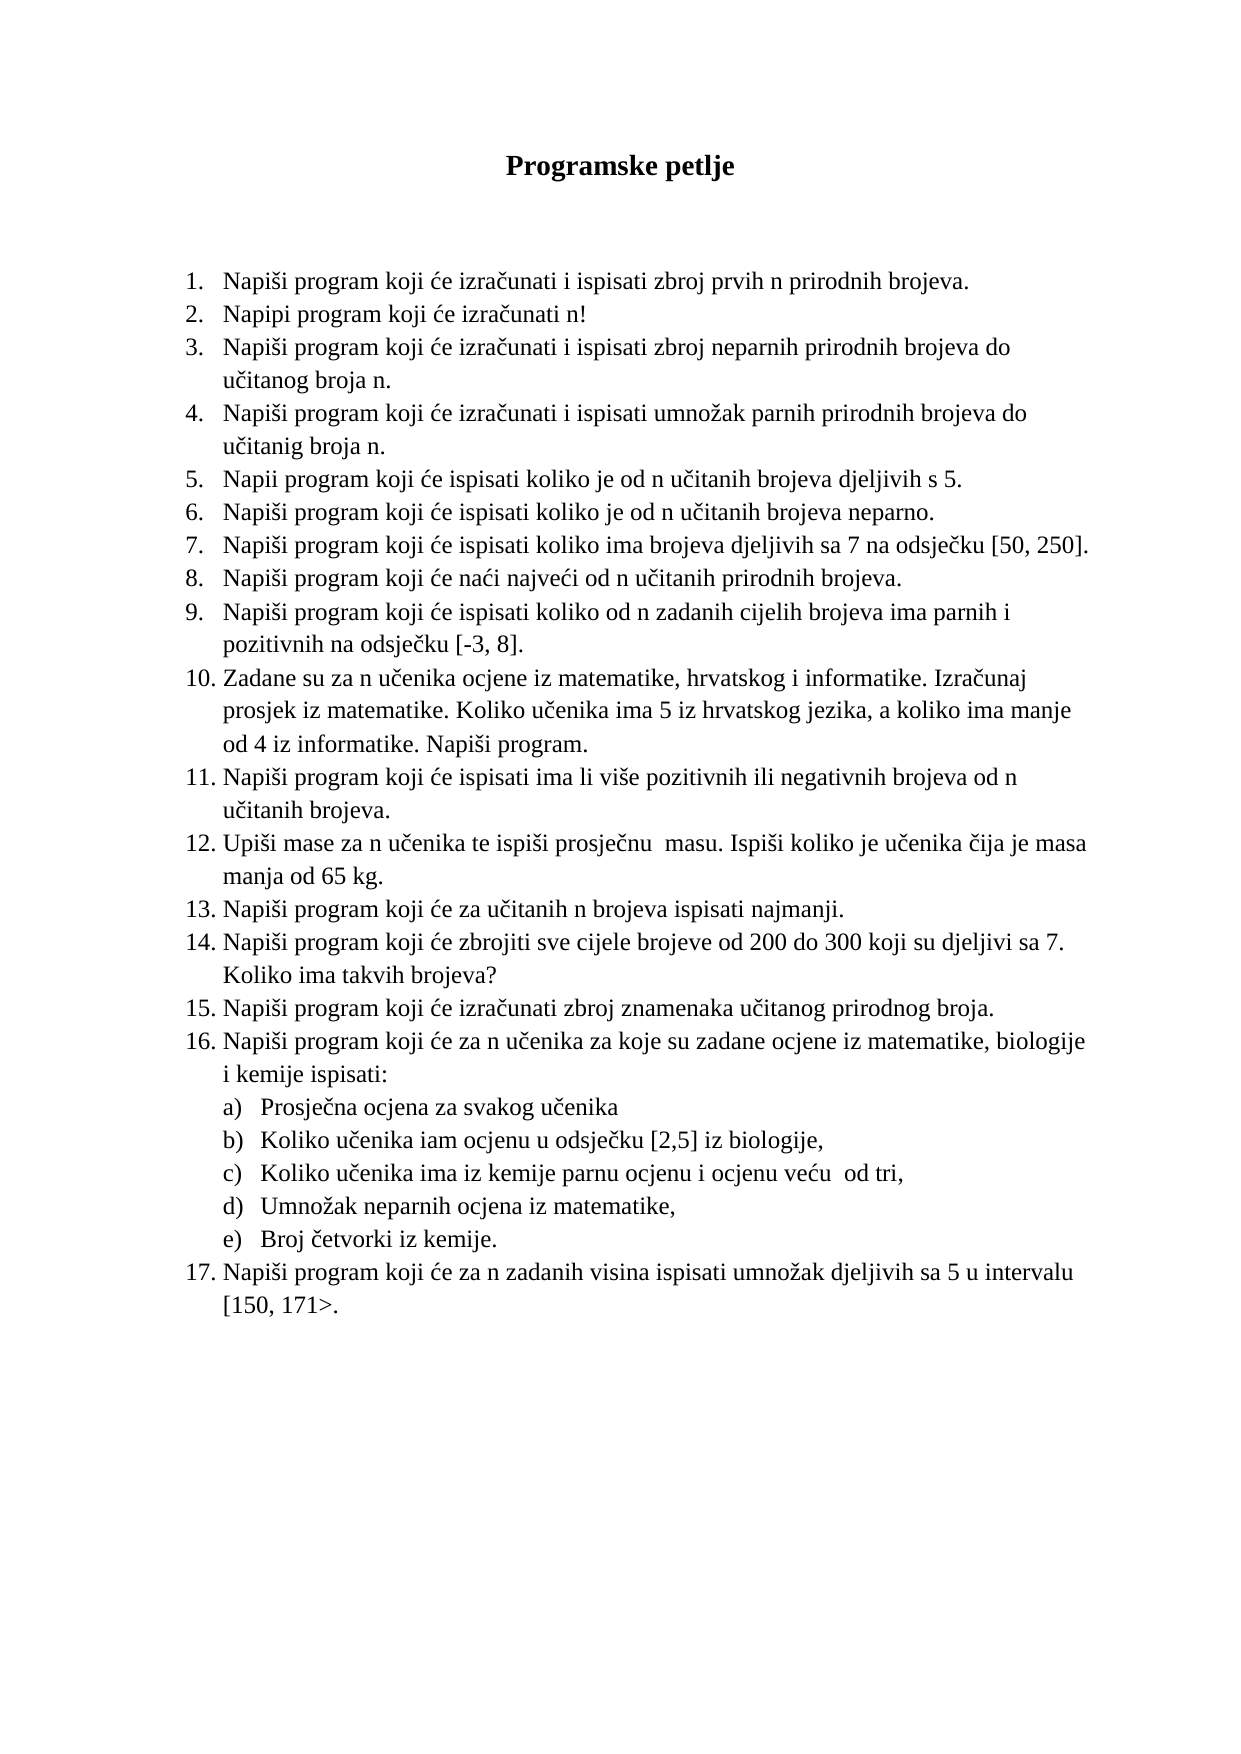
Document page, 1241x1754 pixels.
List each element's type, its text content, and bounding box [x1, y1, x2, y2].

list Umnožak neparnih ocjena iz matematike, [223, 1191, 1093, 1220]
list Napii program koji će ispisati koliko je od n učitanih brojeva djeljivih s 5. [185, 464, 1093, 493]
list Napiši program koji će za n zadanih visina ispisati umnožak djeljivih sa 5 u intervalu [150, 171>. [185, 1257, 1093, 1319]
list Napipi program koji će izračunati n! [185, 299, 1093, 328]
list Napiši program koji će naći najveći od n učitanih prirodnih brojeva. [185, 563, 1093, 592]
list Napiši program koji će za učitanih n brojeva ispisati najmanji. [185, 894, 1093, 922]
text Programske petlje [148, 148, 1093, 181]
list Upiši mase za n učenika te ispiši prosječnu masu. Ispiši koliko je učenika čija je masa manja od 65 kg. [185, 828, 1093, 889]
list Koliko učenika ima iz kemije parnu ocjenu i ocjenu veću od tri, [223, 1158, 1093, 1187]
list Napiši program koji će ispisati koliko od n zadanih cijelih brojeva ima parnih i pozitivnih na odsječku [-3, 8]. [185, 597, 1093, 658]
list Napiši program koji će ispisati koliko je od n učitanih brojeva neparno. [185, 497, 1093, 526]
list Napiši program koji će zbrojiti sve cijele brojeve od 200 do 300 koji su djeljivi sa 7. Koliko ima takvih brojeva? [185, 927, 1093, 988]
list Napiši program koji će izračunati zbroj znamenaka učitanog prirodnog broja. [185, 993, 1093, 1022]
list Napiši program koji će izračunati i ispisati zbroj neparnih prirodnih brojeva do učitanog broja n. [185, 332, 1093, 394]
list Koliko učenika iam ocjenu u odsječku [2,5] iz biologije, [223, 1125, 1093, 1154]
list Napiši program koji će izračunati i ispisati umnožak parnih prirodnih brojeva do učitanig broja n. [185, 398, 1093, 460]
list Prosječna ocjena za svakog učenika [223, 1092, 1093, 1121]
list Napiši program koji će za n učenika za koje su zadane ocjene iz matematike, biologije i kemije ispisati: [185, 1026, 1093, 1088]
list Napiši program koji će izračunati i ispisati zbroj prvih n prirodnih brojeva. [185, 266, 1093, 295]
list Napiši program koji će ispisati koliko ima brojeva djeljivih sa 7 na odsječku [50, 250]. [185, 531, 1093, 559]
list Broj četvorki iz kemije. [223, 1224, 1093, 1253]
list Zadane su za n učenika ocjene iz matematike, hrvatskog i informatike. Izračunaj prosjek iz matematike. Koliko učenika ima 5 iz hrvatskog jezika, a koliko ima manje od 4 iz informatike. Napiši program. [185, 663, 1093, 757]
list Napiši program koji će ispisati ima li više pozitivnih ili negativnih brojeva od n učitanih brojeva. [185, 762, 1093, 823]
